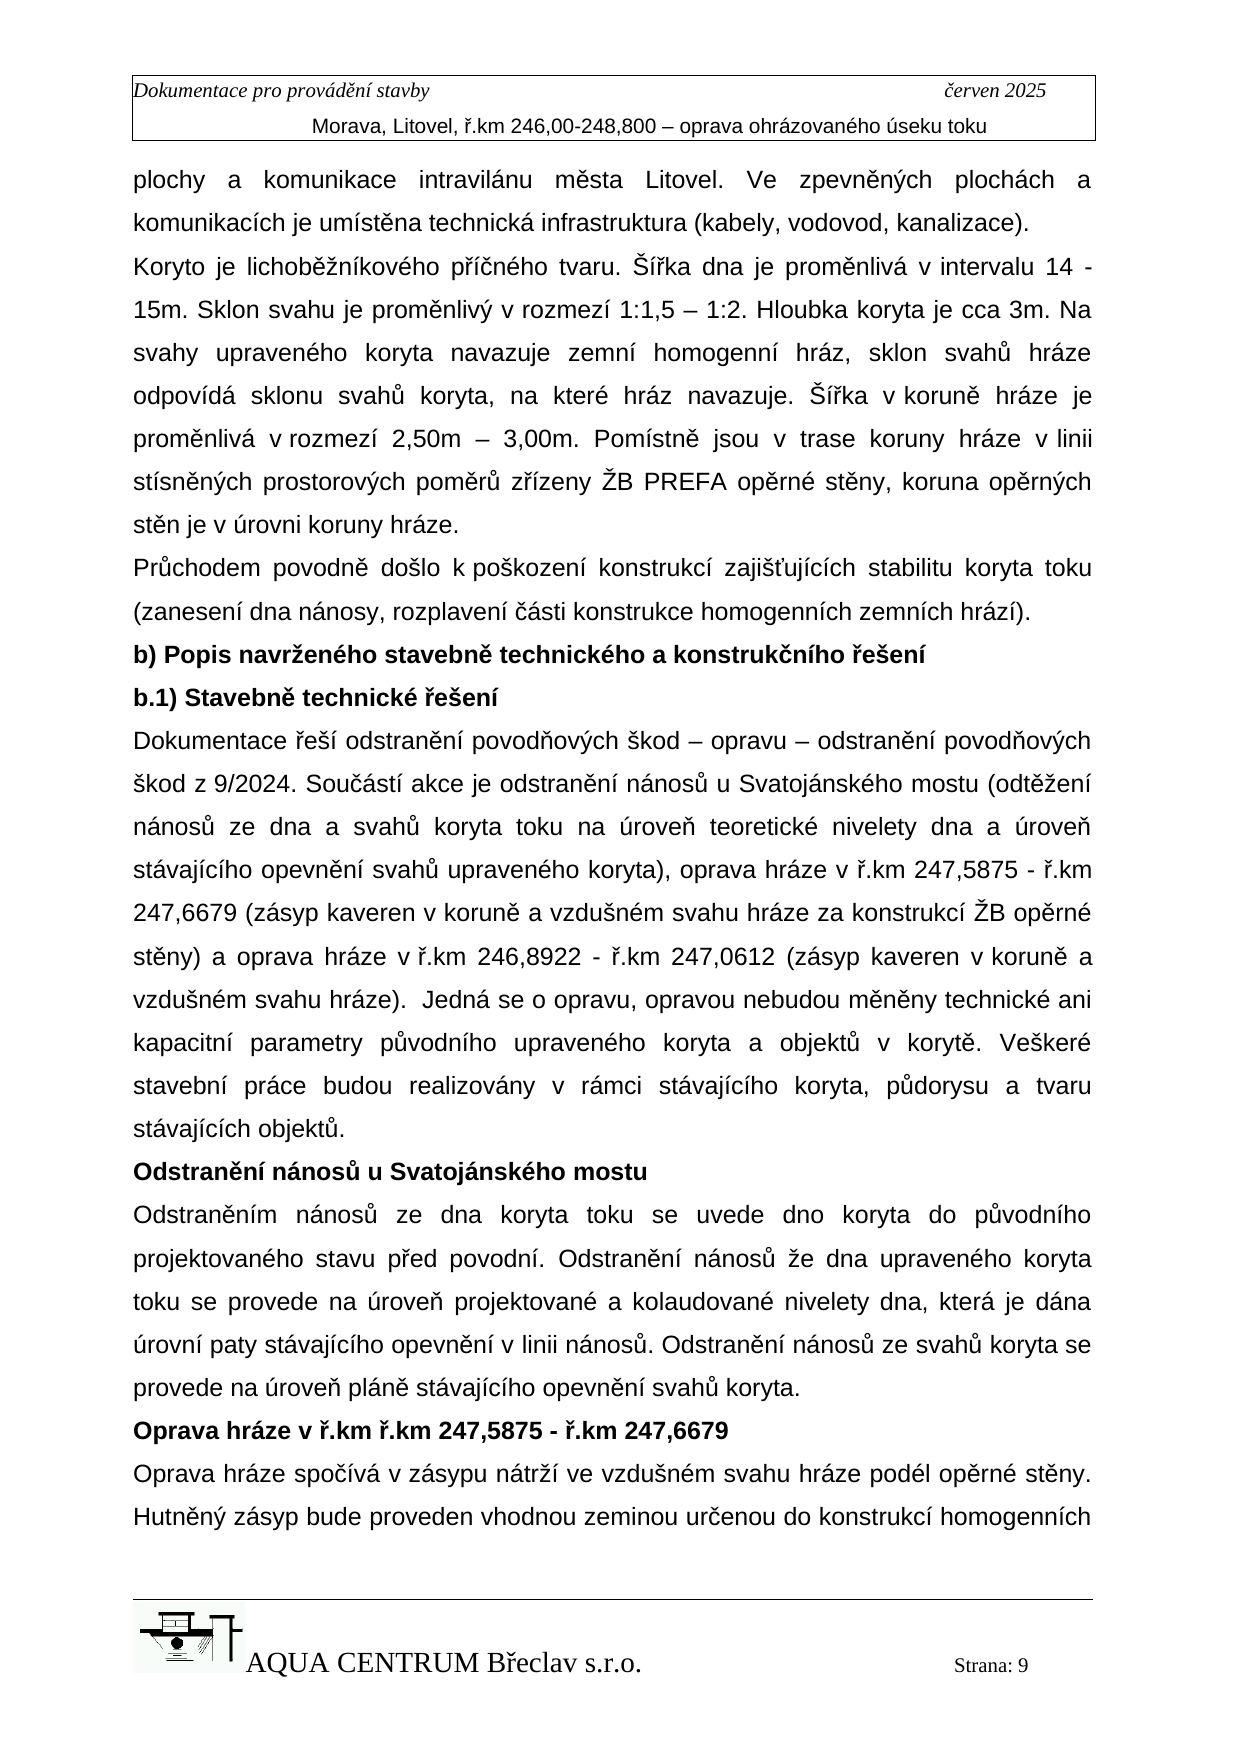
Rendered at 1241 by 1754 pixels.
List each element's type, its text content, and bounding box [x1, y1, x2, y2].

text Oprava hráze v ř.km ř.km 247,5875 - ř.km 247,6679 [133, 1416, 1093, 1445]
text b.1) Stavebně technické řešení [133, 683, 1093, 712]
text Průchodem povodně došlo k poškození konstrukcí zajišťujících stabilitu koryta toku (zanesení dna nánosy, rozplavení části konstrukce homogenních zemních hrází). [133, 553, 1093, 625]
text Odstraněním nánosů ze dna koryta toku se uvede dno koryta do původního projektovaného stavu před povodní. Odstranění nánosů že dna upraveného koryta toku se provede na úroveň projektované a kolaudované nivelety dna, která je dána úrovní paty stávajícího opevnění v linii nánosů. Odstranění nánosů ze svahů koryta se provede na úroveň pláně stávajícího opevnění svahů koryta. [133, 1200, 1093, 1402]
text Koryto je lichoběžníkového příčného tvaru. Šířka dna je proměnlivá v intervalu 14 - 15m. Sklon svahu je proměnlivý v rozmezí 1:1,5 – 1:2. Hloubka koryta je cca 3m. Na svahy upraveného koryta navazuje zemní homogenní hráz, sklon svahů hráze odpovídá sklonu svahů koryta, na které hráz navazuje. Šířka v koruně hráze je proměnlivá v rozmezí 2,50m – 3,00m. Pomístně jsou v trase koruny hráze v linii stísněných prostorových poměrů zřízeny ŽB PREFA opěrné stěny, koruna opěrných stěn je v úrovni koruny hráze. [133, 252, 1093, 539]
picture [132, 1602, 246, 1673]
text Dokumentace řeší odstranění povodňových škod – opravu – odstranění povodňových škod z 9/2024. Součástí akce je odstranění nánosů u Svatojánského mostu (odtěžení nánosů ze dna a svahů koryta toku na úroveň teoretické nivelety dna a úroveň stávajícího opevnění svahů upraveného koryta), oprava hráze v ř.km 247,5875 - ř.km 247,6679 (zásyp kaveren v koruně a vzdušném svahu hráze za konstrukcí ŽB opěrné stěny) a oprava hráze v ř.km 246,8922 - ř.km 247,0612 (zásyp kaveren v koruně a vzdušném svahu hráze). Jedná se o opravu, opravou nebudou měněny technické ani kapacitní parametry původního upraveného koryta a objektů v korytě. Veškeré stavební práce budou realizovány v rámci stávajícího koryta, půdorysu a tvaru stávajících objektů. [133, 726, 1093, 1143]
text Odstranění nánosů u Svatojánského mostu [133, 1157, 1093, 1186]
text b) Popis navrženého stavebně technického a konstrukčního řešení [133, 640, 1093, 668]
